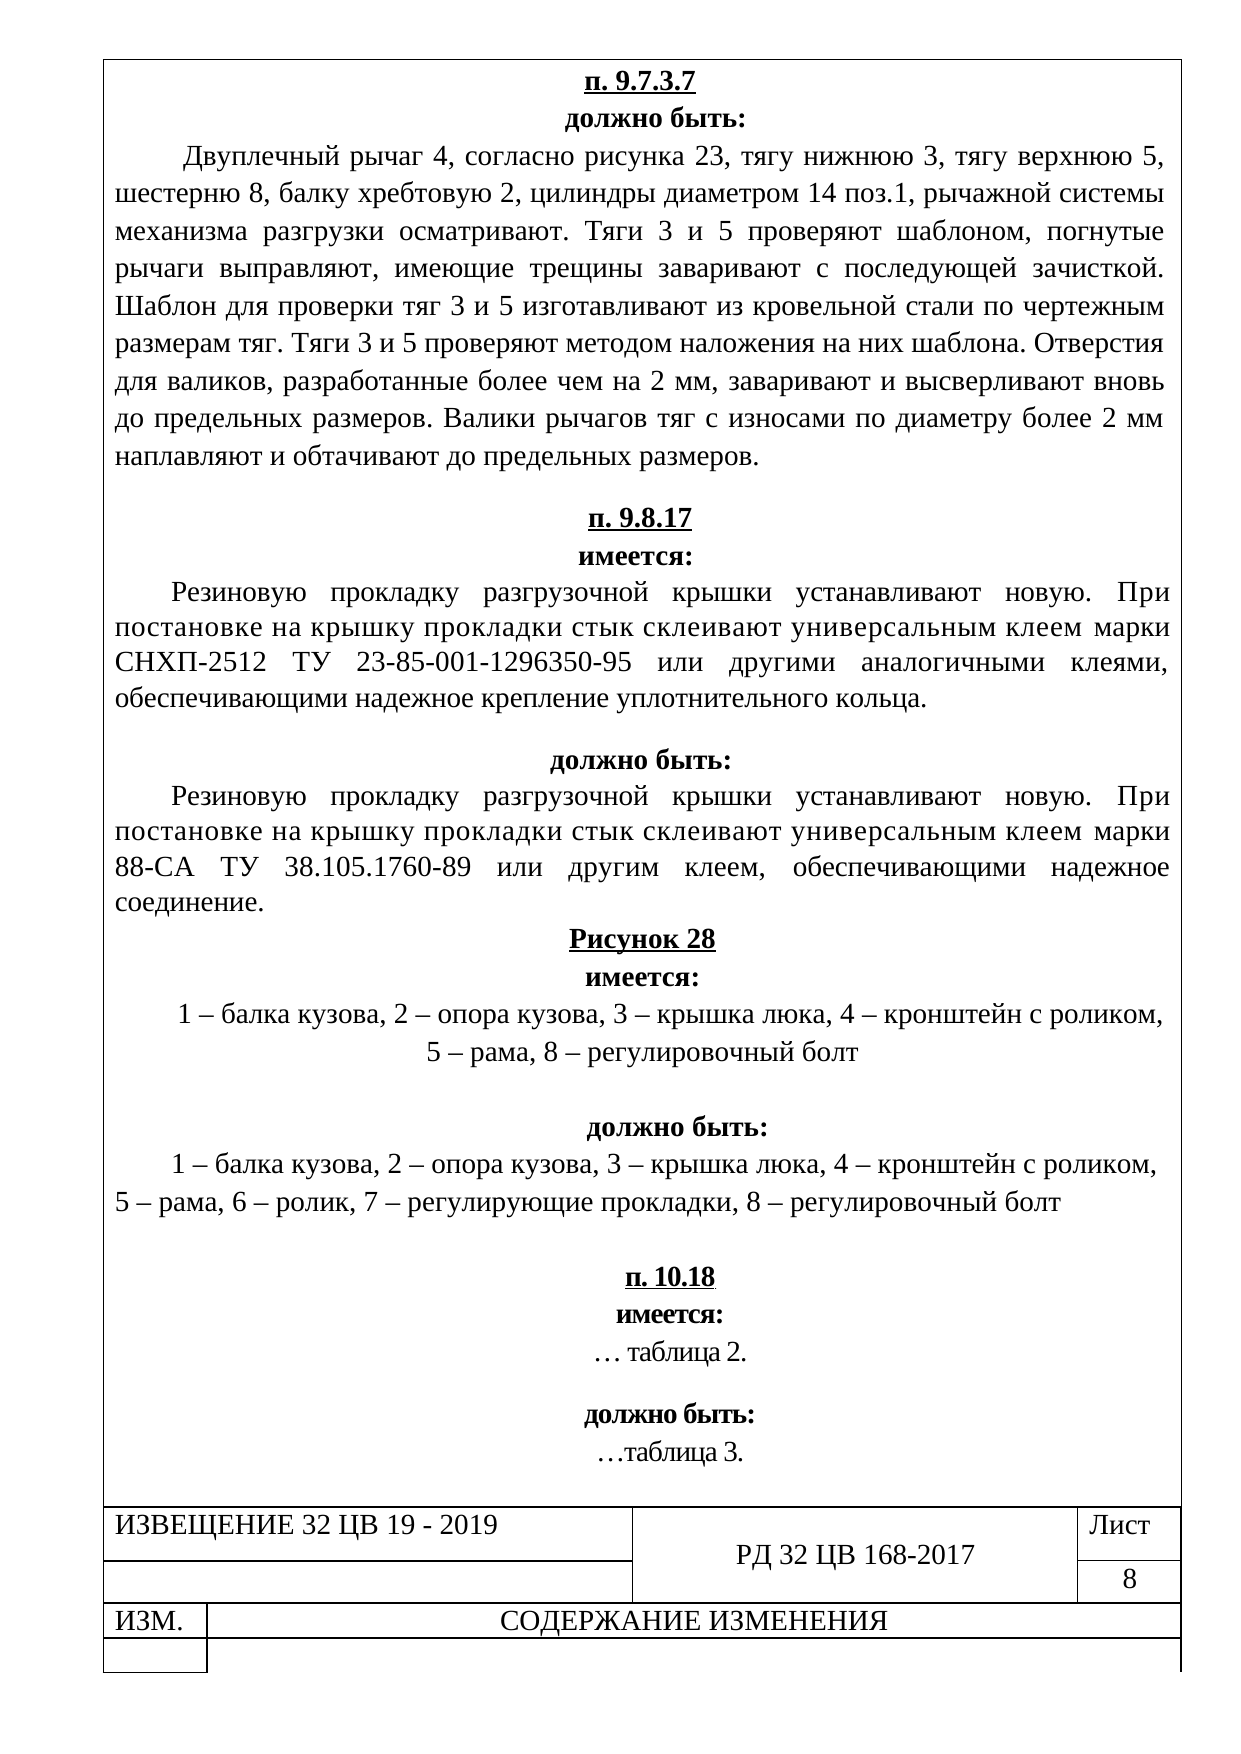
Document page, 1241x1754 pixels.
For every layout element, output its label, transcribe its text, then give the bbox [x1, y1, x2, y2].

table_cell СОДЕРЖАНИЕ ИЗМЕНЕНИЯ [208, 1604, 1180, 1637]
table_cell [208, 1639, 1180, 1672]
table_cell ИЗМ. [104, 1604, 206, 1637]
table_cell Лист [1078, 1508, 1180, 1560]
table_cell 8 [1078, 1561, 1180, 1602]
table_cell РД 32 ЦВ 168-2017 [633, 1508, 1077, 1602]
table_cell п. 9.7.3.7 должно быть: Двуплечный рычаг 4, согласно рисунка 23, тягу нижнюю 3, тягу верхнюю 5, шестерню 8, балку хребтовую 2, цилиндры диаметром 14 поз.1, рычажной системы механизма разгрузки осматривают. Тяги 3 и 5 проверяют шаблоном, погнутые рычаги выправляют, имеющие трещины заваривают с последующей зачисткой. Шаблон для проверки тяг 3 и 5 изготавливают из кровельной стали по чертежным размерам тяг. Тяги 3 и 5 проверяют методом наложения на них шаблона. Отверстия для валиков, разработанные более чем на 2 мм, заваривают и высверливают вновь до предельных размеров. Валики рычагов тяг с износами по диаметру более 2 мм наплавляют и обтачивают до предельных размеров. п. 9.8.17 имеется: Резиновую прокладку разгрузочной крышки устанавливают новую. При постановке на крышку прокладки стык склеивают универсальным клеем марки СНХП-2512 ТУ 23-85-001-1296350-95 или другими аналогичными клеями, обеспечивающими надежное крепление уплотнительного кольца. должно быть: Резиновую прокладку разгрузочной крышки устанавливают новую. При постановке на крышку прокладки стык склеивают универсальным клеем марки 88-СА ТУ 38.105.1760-89 или другим клеем, обеспечивающими надежное соединение. Рисунок 28 имеется: 1 – балка кузова, 2 – опора кузова, 3 – крышка люка, 4 – кронштейн с роликом, 5 – рама, 8 – регулировочный болт должно быть: 1 – балка кузова, 2 – опора кузова, 3 – крышка люка, 4 – кронштейн с роликом, 5 – рама, 6 – ролик, 7 – регулирующие прокладки, 8 – регулировочный болт п. 10.18 имеется: … таблица 2. должно быть: …таблица 3. [104, 60, 1181, 1506]
table_cell [104, 1639, 206, 1672]
table_cell [104, 1562, 632, 1602]
table_cell ИЗВЕЩЕНИЕ 32 ЦВ 19 - 2019 [104, 1508, 632, 1560]
